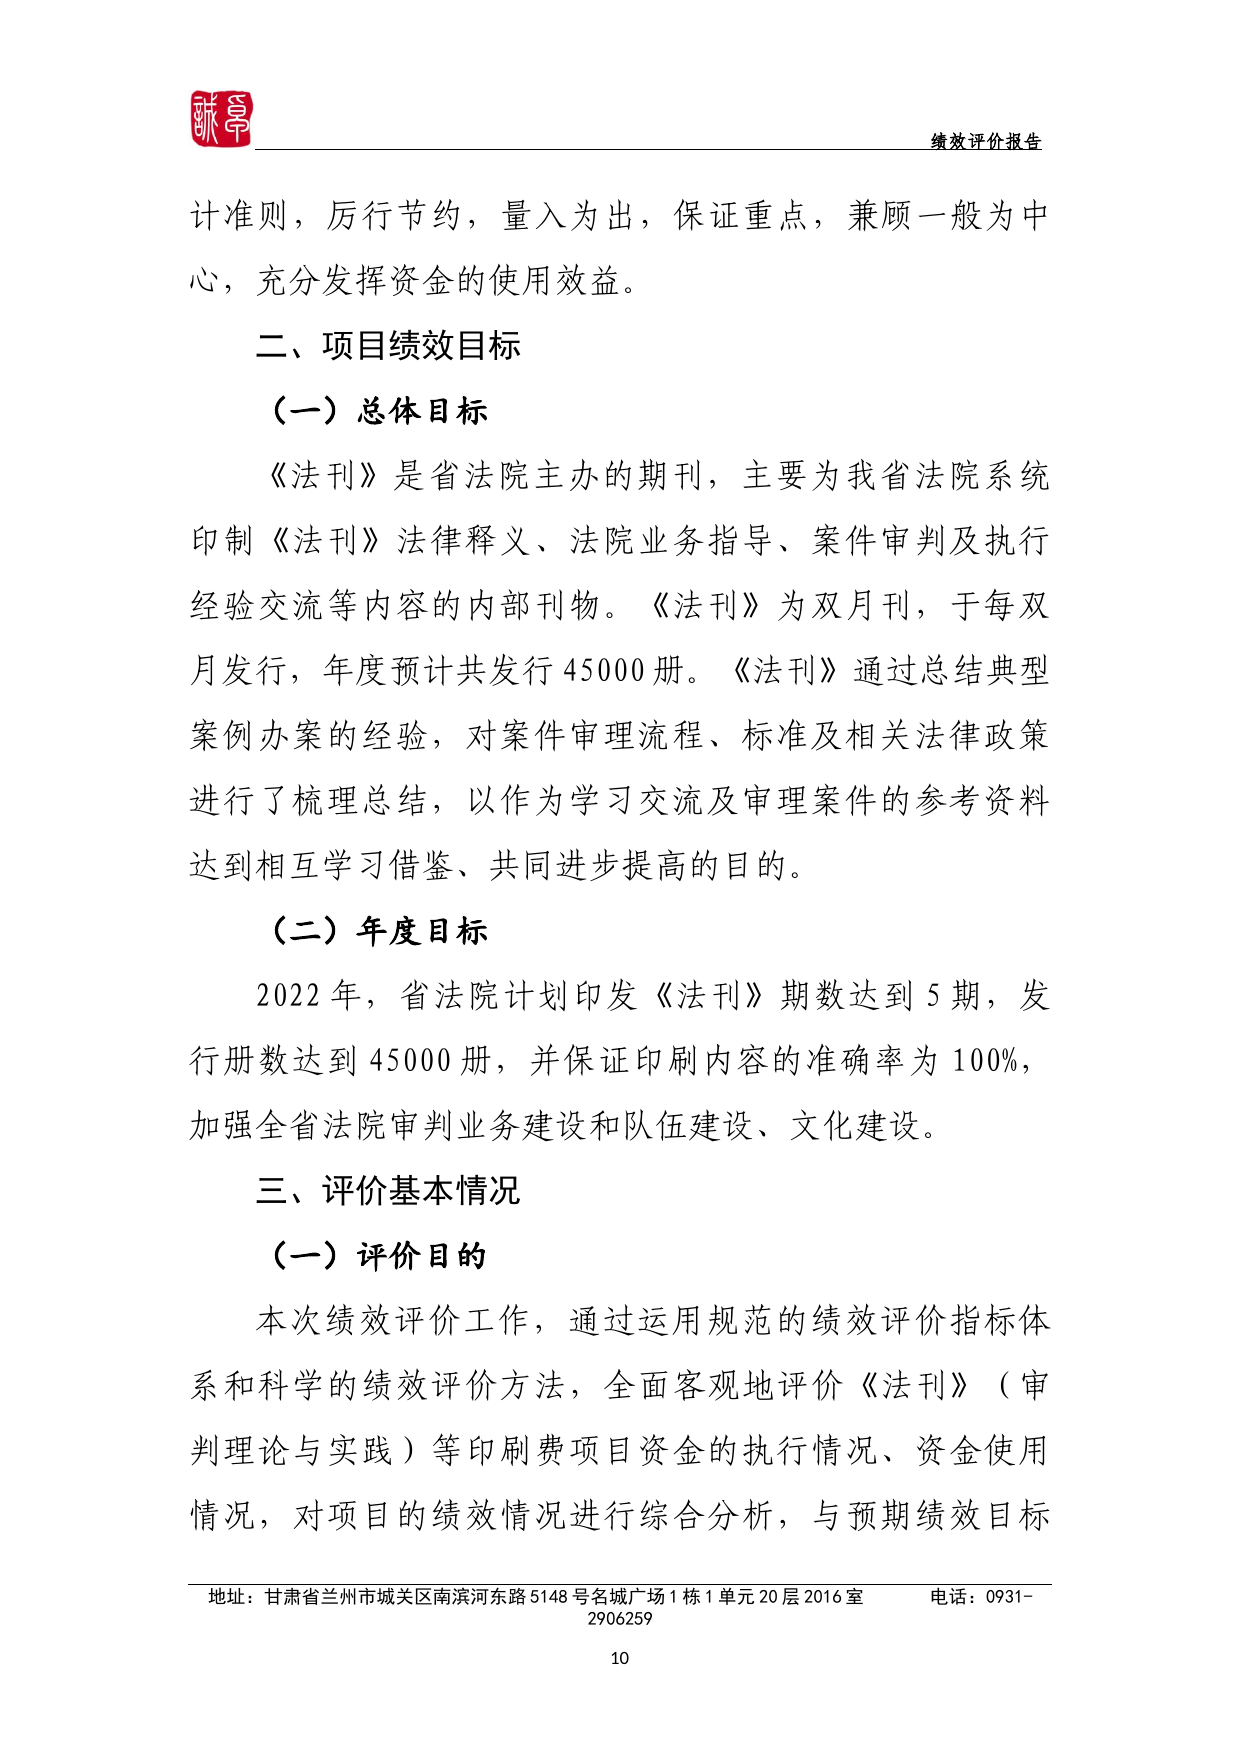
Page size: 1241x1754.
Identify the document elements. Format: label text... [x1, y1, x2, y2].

text （二）年度目标 [188, 896, 1052, 961]
picture [187, 90, 255, 148]
text 《法刊》是省法院主办的期刊，主要为我省法院系统印制《法刊》法律释义、法院业务指导、案件审判及执行经验交流等内容的内部刊物。《法刊》为双月刊，于每双月发行，年度预计共发行45000册。《法刊》通过总结典型案例办案的经验，对案件审理流程、标准及相关法律政策进行了梳理总结，以作为学习交流及审理案件的参考资料，达到相互学习借鉴、共同进步提高的目的。 [188, 441, 1052, 896]
text 三、评价基本情况 [188, 1156, 1052, 1221]
text 二、项目绩效目标 [188, 311, 1052, 376]
text （一）总体目标 [188, 376, 1052, 441]
text （一）评价目的 [188, 1221, 1052, 1286]
text 2022年，省法院计划印发《法刊》期数达到5期，发行册数达到45000册，并保证印刷内容的准确率为100%，加强全省法院审判业务建设和队伍建设、文化建设。 [188, 961, 1052, 1156]
text 《甘肃省高级人民法院机关财务经费管理的规定》明确规定了经费报销实行统一审核，分级审批制度，基本原则是执行国家有关法律、法规和财务规章制度遵守政府会计准则，厉行节约，量入为出，保证重点，兼顾一般为中心，充分发挥资金的使用效益。 [188, 181, 1052, 311]
